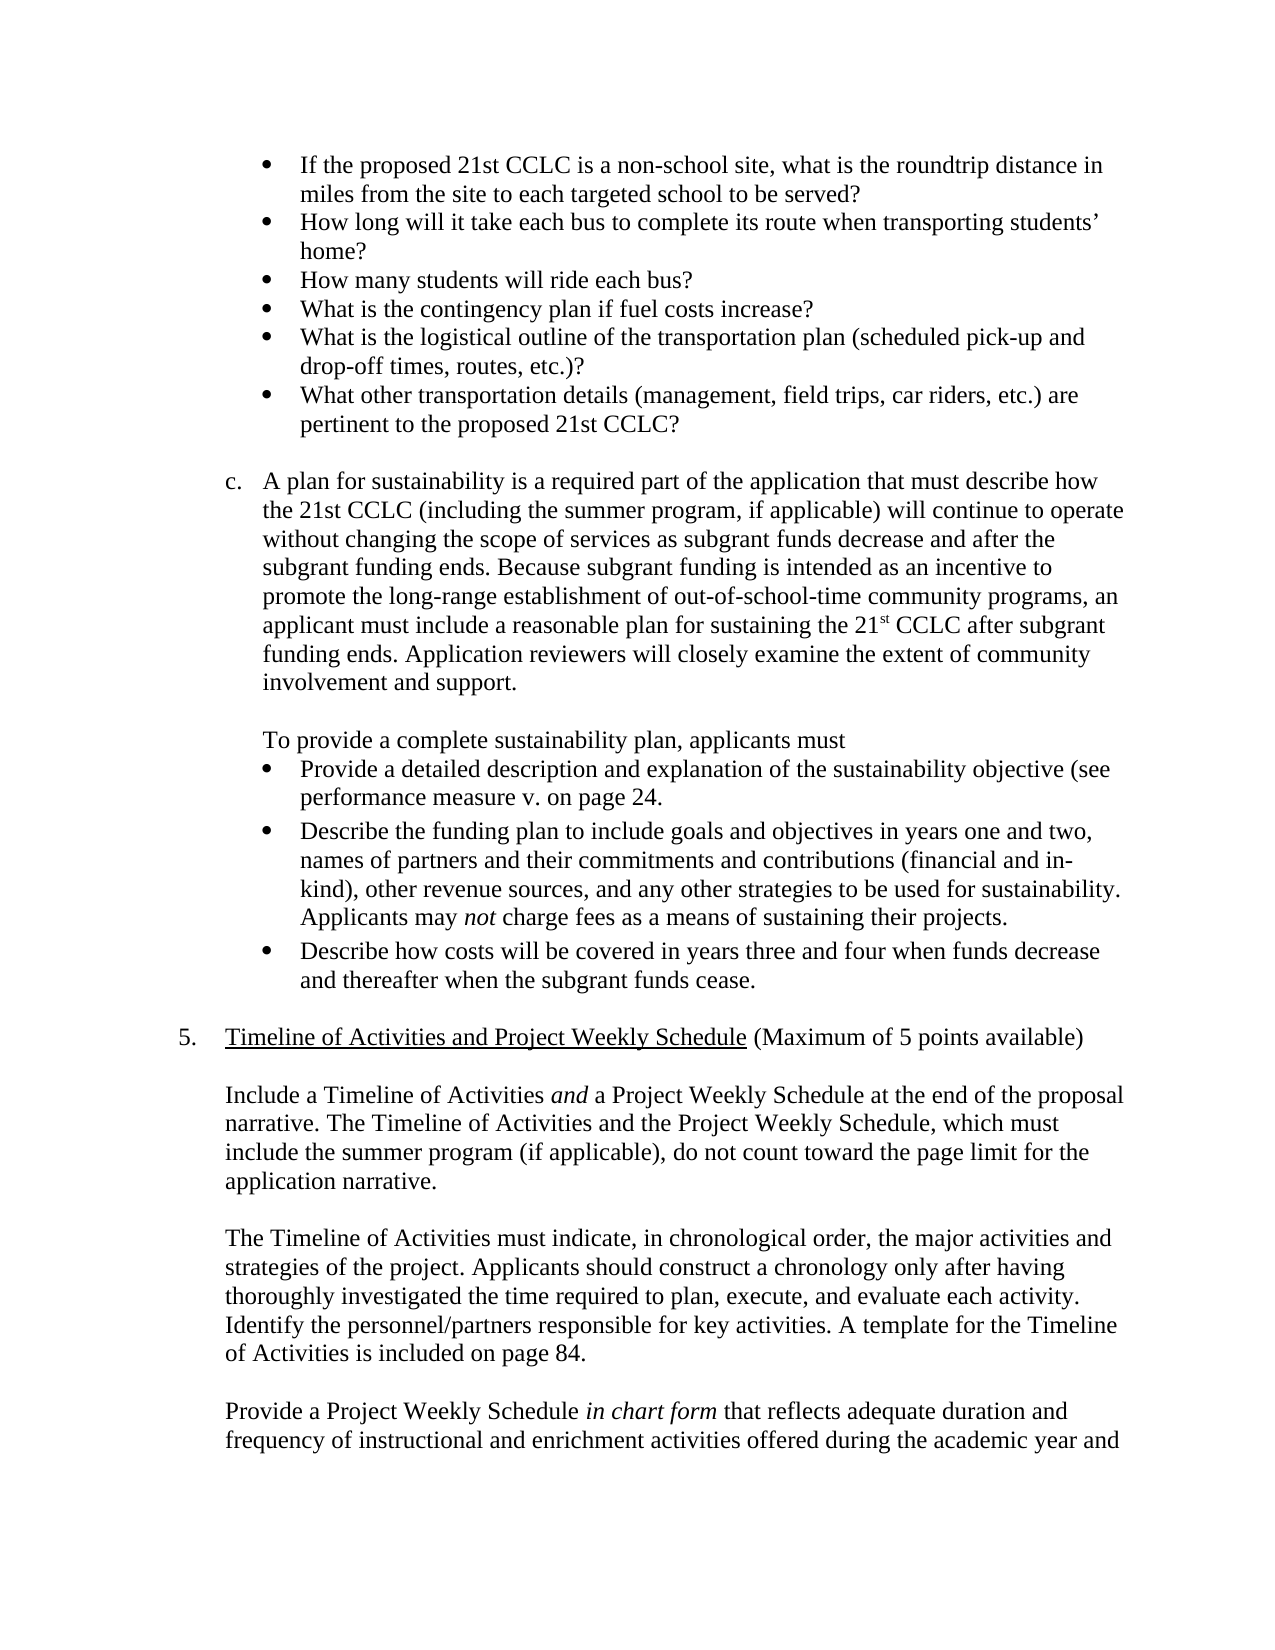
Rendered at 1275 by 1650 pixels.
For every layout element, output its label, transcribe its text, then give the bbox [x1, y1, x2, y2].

list If the proposed 21st CCLC is a non-school site, what is the roundtrip distance in miles from the site to each targeted school to be served? [262, 150, 1125, 207]
list A plan for sustainability is a required part of the application that must describe how the 21st CCLC (including the summer program, if applicable) will continue to operate without changing the scope of services as subgrant funds decrease and after the subgrant funding ends. Because subgrant funding is intended as an incentive to promote the long-range establishment of out-of-school-time community programs, an applicant must include a reasonable plan for sustaining the 21st CCLC after subgrant funding ends. Application reviewers will closely examine the extent of community involvement and support. [225, 466, 1125, 696]
list Describe how costs will be covered in years three and four when funds decrease and thereafter when the subgrant funds cease. [262, 936, 1125, 993]
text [225, 1396, 1125, 1453]
text To provide a complete sustainability plan, applicants must [262, 725, 1125, 754]
list How long will it take each bus to complete its route when transporting students’ home? [262, 207, 1125, 265]
list Describe the funding plan to include goals and objectives in years one and two, names of partners and their commitments and contributions (financial and in-kind), other revenue sources, and any other strategies to be used for sustainability. Applicants may not charge fees as a means of sustaining their projects. [262, 816, 1125, 931]
subtitle Timeline of Activities and Project Weekly Schedule (Maximum of 5 points available) [187, 1022, 1125, 1051]
list Provide a detailed description and explanation of the sustainability objective (see performance measure v. on page 24. [262, 754, 1125, 811]
list How many students will ride each bus? [262, 265, 1125, 294]
list What is the contingency plan if fuel costs increase? [262, 294, 1125, 322]
list What is the logistical outline of the transportation plan (scheduled pick-up and drop-off times, routes, etc.)? [262, 322, 1125, 380]
list What other transportation details (management, field trips, car riders, etc.) are pertinent to the proposed 21st CCLC? [262, 380, 1125, 437]
text The Timeline of Activities must indicate, in chronological order, the major activities and strategies of the project. Applicants should construct a chronology only after having thoroughly investigated the time required to plan, execute, and evaluate each activity. Identify the personnel/partners responsible for key activities. A template for the Timeline of Activities is included on page 84. [225, 1223, 1125, 1367]
text Include a Timeline of Activities and a Project Weekly Schedule at the end of the proposal narrative. The Timeline of Activities and the Project Weekly Schedule, which must include the summer program (if applicable), do not count toward the page limit for the application narrative. [225, 1080, 1125, 1195]
